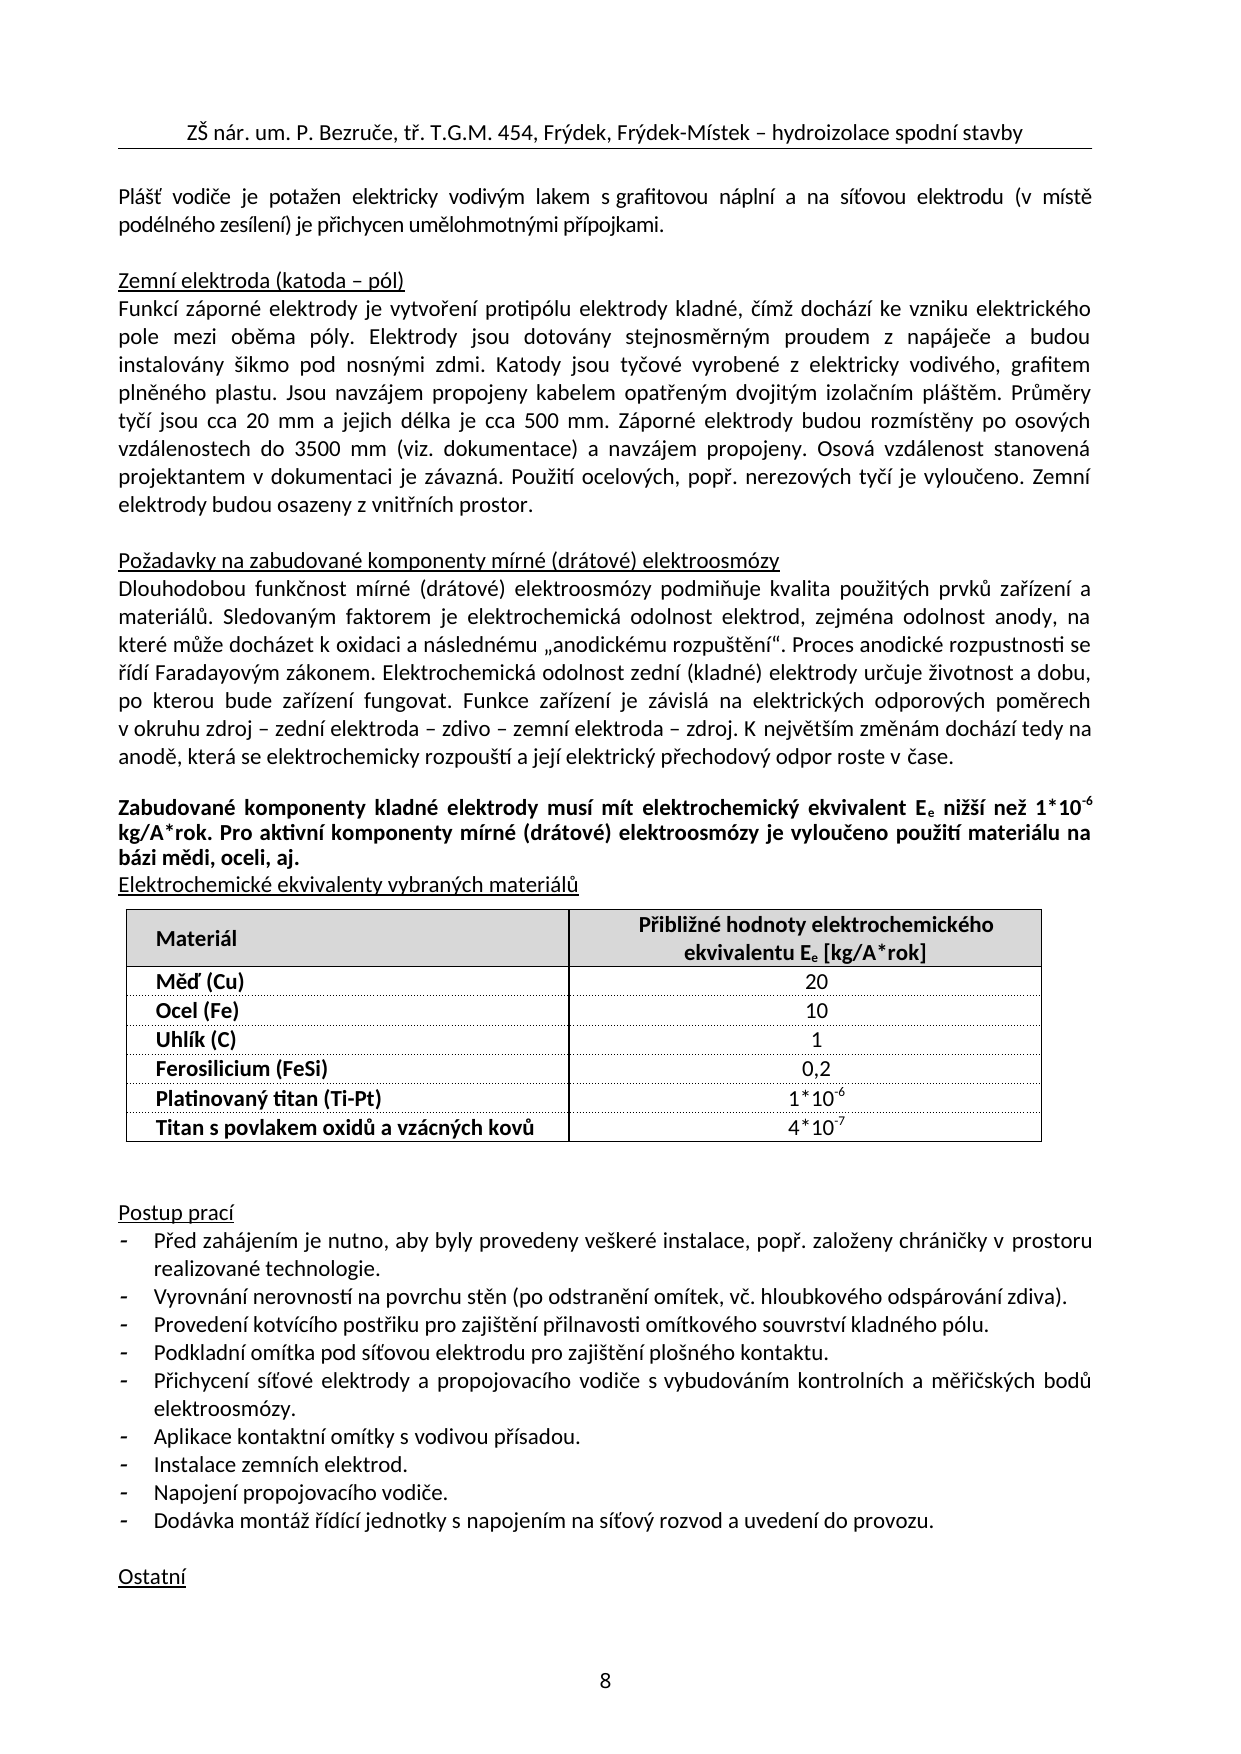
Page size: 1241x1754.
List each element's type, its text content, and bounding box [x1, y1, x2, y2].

list Instalace zemních elektrod. [118, 1450, 1092, 1478]
text Elektrochemické ekvivalenty vybraných materiálů [118, 870, 1092, 898]
list Provedení kotvícího postřiku pro zajištění přilnavosti omítkového souvrství kladného pólu. [118, 1310, 1092, 1338]
list Vyrovnání nerovností na povrchu stěn (po odstranění omítek, vč. hloubkového odspárování zdiva). [118, 1282, 1092, 1310]
table_cell Měď (Cu) [127, 967, 568, 995]
table_cell 4*10-7 [570, 1112, 1041, 1141]
table_cell Platinovaný titan (Ti-Pt) [127, 1083, 568, 1112]
list Aplikace kontaktní omítky s vodivou přísadou. [118, 1422, 1092, 1450]
text Funkcí záporné elektrody je vytvoření protipólu elektrody kladné, čímž dochází ke vzniku elektrického pole mezi oběma póly. Elektrody jsou dotovány stejnosměrným proudem z napáječe a budou instalovány šikmo pod nosnými zdmi. Katody jsou tyčové vyrobené z elektricky vodivého, grafitem plněného plastu. Jsou navzájem propojeny kabelem opatřeným dvojitým izolačním pláštěm. Průměry tyčí jsou cca 20 mm a jejich délka je cca 500 mm. Záporné elektrody budou rozmístěny po osových vzdálenostech do 3500 mm (viz. dokumentace) a navzájem propojeny. Osová vzdálenost stanovená projektantem v dokumentaci je závazná. Použití ocelových, popř. nerezových tyčí je vyloučeno. Zemní elektrody budou osazeny z vnitřních prostor. [118, 294, 1092, 518]
list Podkladní omítka pod síťovou elektrodu pro zajištění plošného kontaktu. [118, 1338, 1092, 1366]
text Zemní elektroda (katoda – pól) [118, 266, 1092, 294]
table_cell Ocel (Fe) [127, 995, 568, 1024]
text Postup prací [118, 1198, 1092, 1226]
table_cell Ferosilicium (FeSi) [127, 1054, 568, 1083]
table_cell 1 [570, 1025, 1041, 1053]
text Plášť vodiče je potažen elektricky vodivým lakem s grafitovou náplní a na síťovou elektrodu (v místě podélného zesílení) je přichycen umělohmotnými přípojkami. [118, 182, 1092, 238]
table_header Materiál [127, 910, 568, 966]
table_cell Titan s povlakem oxidů a vzácných kovů [127, 1112, 568, 1141]
table_header Přibližné hodnoty elektrochemického ekvivalentu Ee [kg/A*rok] [570, 910, 1041, 966]
table_cell 1*10-6 [570, 1083, 1041, 1112]
text Zabudované komponenty kladné elektrody musí mít elektrochemický ekvivalent Ee nižší než 1*10-6 kg/A*rok. Pro aktivní komponenty mírné (drátové) elektroosmózy je vyloučeno použití materiálu na bázi mědi, oceli, aj. [118, 795, 1092, 870]
text Dlouhodobou funkčnost mírné (drátové) elektroosmózy podmiňuje kvalita použitých prvků zařízení a materiálů. Sledovaným faktorem je elektrochemická odolnost elektrod, zejména odolnost anody, na které může docházet k oxidaci a následnému „anodickému rozpuštění“. Proces anodické rozpustnosti se řídí Faradayovým zákonem. Elektrochemická odolnost zední (kladné) elektrody určuje životnost a dobu, po kterou bude zařízení fungovat. Funkce zařízení je závislá na elektrických odporových poměrech v okruhu zdroj – zední elektroda – zdivo – zemní elektroda – zdroj. K největším změnám dochází tedy na anodě, která se elektrochemicky rozpouští a její elektrický přechodový odpor roste v čase. [118, 574, 1092, 770]
table_cell 10 [570, 995, 1041, 1024]
list Přichycení síťové elektrody a propojovacího vodiče s vybudováním kontrolních a měřičských bodů elektroosmózy. [118, 1366, 1092, 1422]
list Dodávka montáž řídící jednotky s napojením na síťový rozvod a uvedení do provozu. [118, 1506, 1092, 1534]
list Před zahájením je nutno, aby byly provedeny veškeré instalace, popř. založeny chráničky v prostoru realizované technologie. [118, 1226, 1092, 1282]
list Napojení propojovacího vodiče. [118, 1478, 1092, 1506]
table_cell 0,2 [570, 1054, 1041, 1083]
table_cell Uhlík (C) [127, 1025, 568, 1053]
text Ostatní [118, 1562, 1092, 1590]
table_cell 20 [570, 967, 1041, 995]
text Požadavky na zabudované komponenty mírné (drátové) elektroosmózy [118, 546, 1092, 574]
